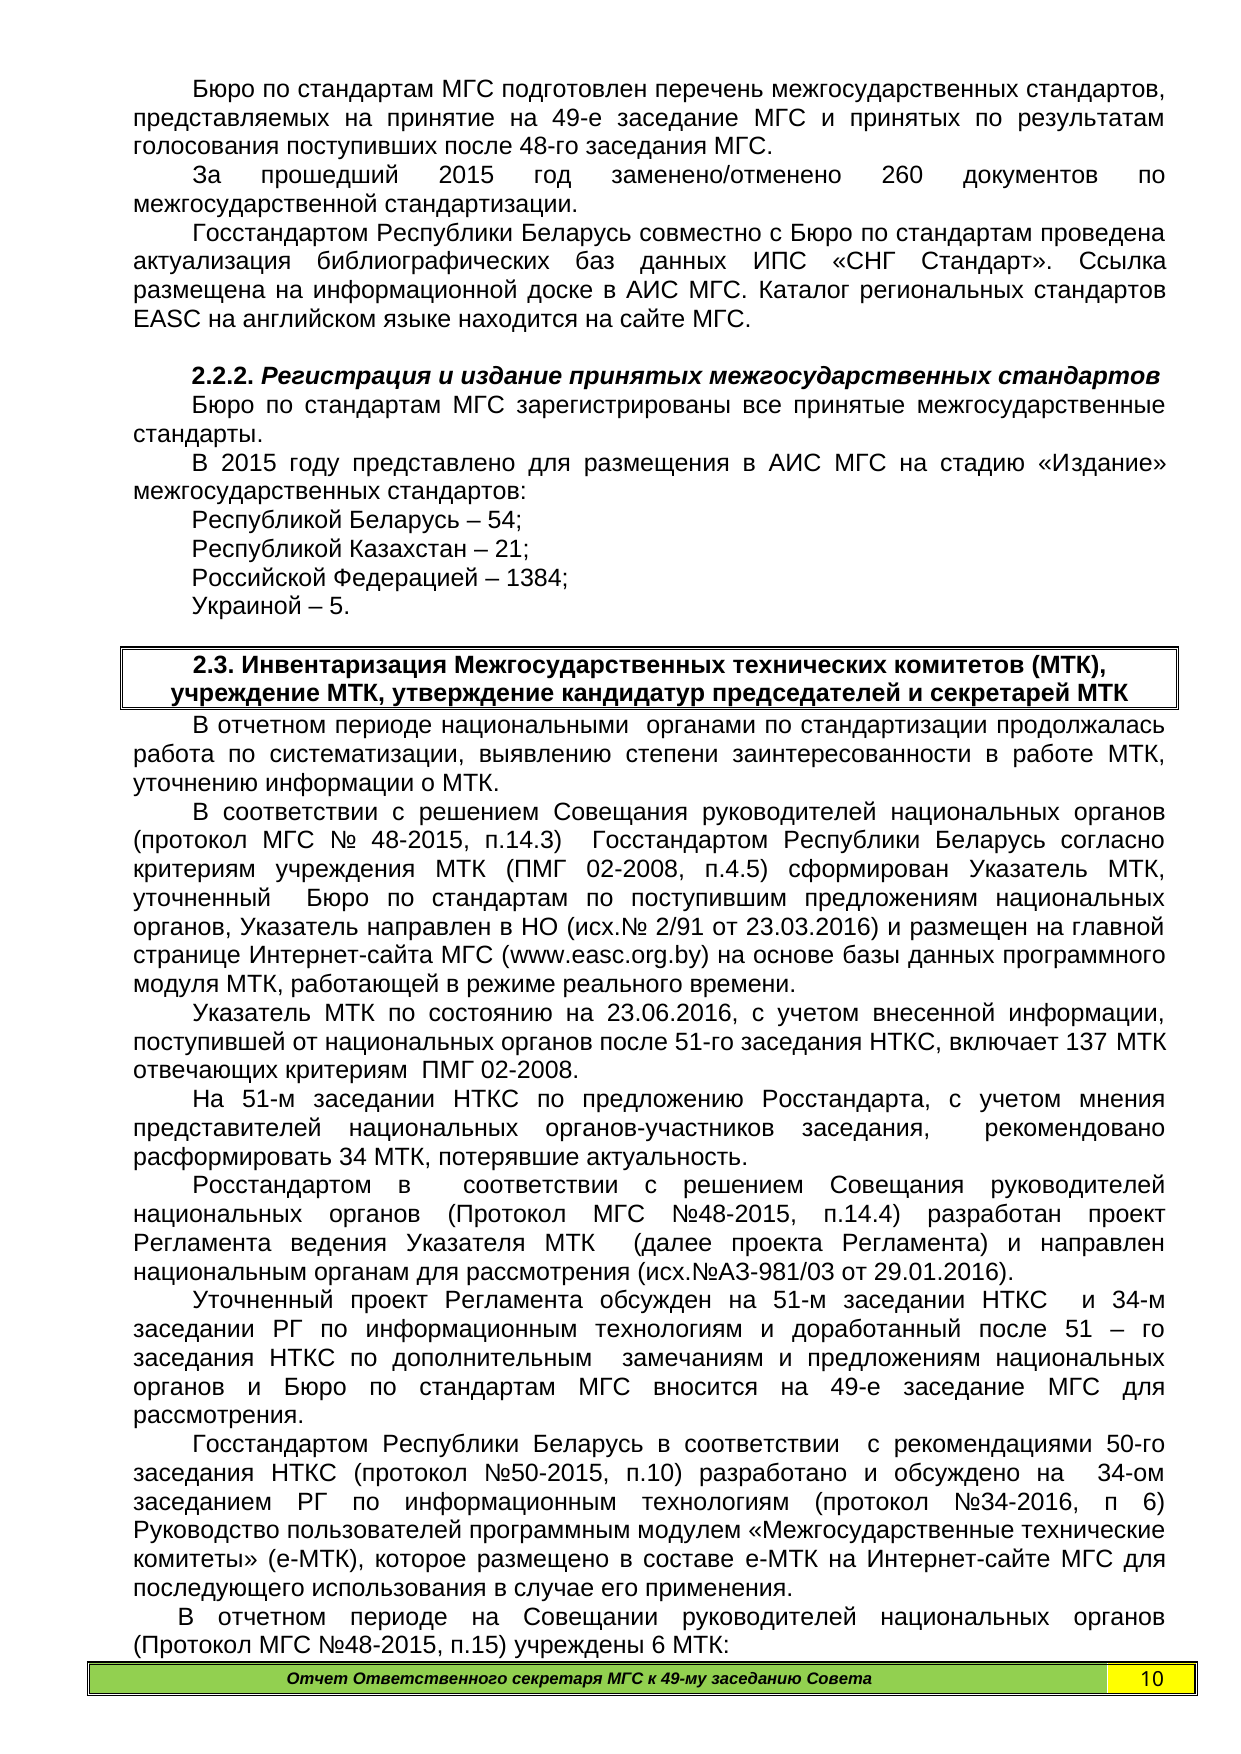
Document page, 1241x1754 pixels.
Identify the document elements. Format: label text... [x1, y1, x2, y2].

text 2.2.2. Регистрация и издание принятых межгосударственных стандартов [133, 361, 1166, 390]
text Республикой Казахстан – 21; [133, 534, 1166, 563]
text Госстандартом Республики Беларусь совместно с Бюро по стандартам проведена актуализация библиографических баз данных ИПС «СНГ Стандарт». Ссылка размещена на информационной доске в АИС МГС. Каталог региональных стандартов EASC на английском языке находится на сайте МГС. [133, 218, 1166, 333]
text За прошедший 2015 год заменено/отменено 260 документов по межгосударственной стандартизации. [133, 160, 1166, 218]
text Бюро по стандартам МГС зарегистрированы все принятые межгосударственные стандарты. [133, 390, 1166, 448]
text Украиной – 5. [133, 591, 1166, 620]
table_header 2.3. Инвентаризация Межгосударственных технических комитетов (МТК), учреждение МТК, утверждение кандидатур председателей и секретарей МТК [123, 650, 1176, 707]
text В отчетном периоде национальными органами по стандартизации продолжалась работа по систематизации, выявлению степени заинтересованности в работе МТК, уточнению информации о МТК. [133, 710, 1166, 796]
text Республикой Беларусь – 54; [133, 505, 1166, 534]
text На 51-м заседании НТКС по предложению Росстандарта, с учетом мнения представителей национальных органов-участников заседания, рекомендовано расформировать 34 МТК, потерявшие актуальность. [133, 1084, 1166, 1170]
text Российской Федерацией – 1384; [133, 563, 1166, 591]
text Госстандартом Республики Беларусь в соответствии с рекомендациями 50-го заседания НТКС (протокол №50-2015, п.10) разработано и обсуждено на 34-ом заседанием РГ по информационным технологиям (протокол №34-2016, п 6) Руководство пользователей программным модулем «Межгосударственные технические комитеты» (e-МТК), которое размещено в составе e-МТК на Интернет-сайте МГС для последующего использования в случае его применения. [133, 1429, 1166, 1601]
text Бюро по стандартам МГС подготовлен перечень межгосударственных стандартов, представляемых на принятие на 49-е заседание МГС и принятых по результатам голосования поступивших после 48-го заседания МГС. [133, 74, 1166, 160]
text Росстандартом в соответствии с решением Совещания руководителей национальных органов (Протокол МГС №48-2015, п.14.4) разработан проект Регламента ведения Указателя МТК (далее проекта Регламента) и направлен национальным органам для рассмотрения (исх.№АЗ-981/03 от 29.01.2016). [133, 1170, 1166, 1285]
text Уточненный проект Регламента обсужден на 51-м заседании НТКС и 34-м заседании РГ по информационным технологиям и доработанный после 51 – го заседания НТКС по дополнительным замечаниям и предложениям национальных органов и Бюро по стандартам МГС вносится на 49-е заседание МГС для рассмотрения. [133, 1285, 1166, 1429]
text В отчетном периоде на Совещании руководителей национальных органов (Протокол МГС №48-2015, п.15) учреждены 6 МТК: [133, 1601, 1166, 1659]
text Указатель МТК по состоянию на 23.06.2016, с учетом внесенной информации, поступившей от национальных органов после 51-го заседания НТКС, включает 137 МТК отвечающих критериям ПМГ 02-2008. [133, 998, 1166, 1084]
text В соответствии с решением Совещания руководителей национальных органов (протокол МГС № 48-2015, п.14.3) Госстандартом Республики Беларусь согласно критериям учреждения МТК (ПМГ 02-2008, п.4.5) сформирован Указатель МТК, уточненный Бюро по стандартам по поступившим предложениям национальных органов, Указатель направлен в НО (исх.№ 2/91 от 23.03.2016) и размещен на главной странице Интернет-сайта МГС (www.easc.org.by) на основе базы данных программного модуля МТК, работающей в режиме реального времени. [133, 796, 1166, 998]
text В 2015 году представлено для размещения в АИС МГС на стадию «Издание» межгосударственных стандартов: [133, 448, 1166, 505]
